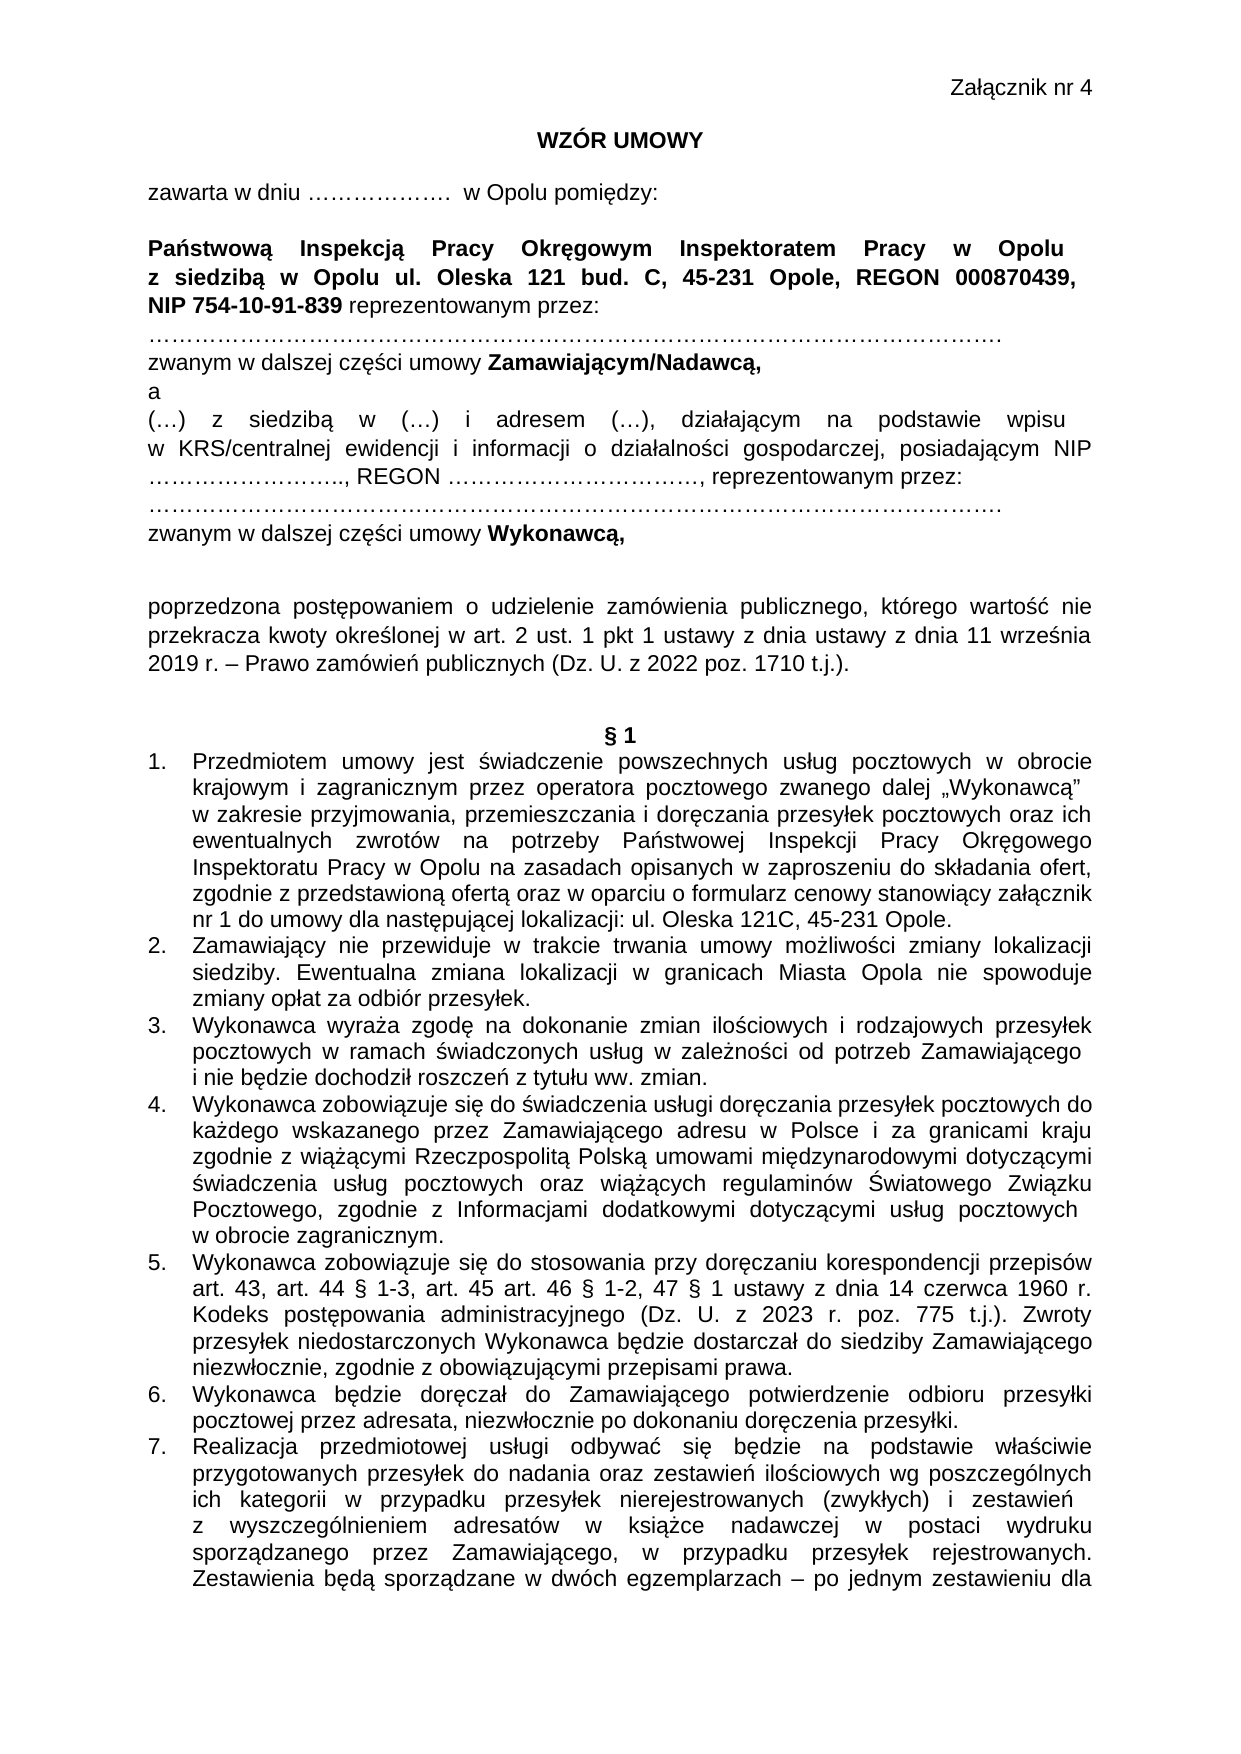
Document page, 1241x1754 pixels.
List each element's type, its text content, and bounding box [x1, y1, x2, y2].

list Wykonawca będzie doręczał do Zamawiającego potwierdzenie odbioru przesyłki pocztowej przez adresata, niezwłocznie po dokonaniu doręczenia przesyłki. [148, 1381, 1093, 1433]
list Zamawiający nie przewiduje w trakcie trwania umowy możliwości zmiany lokalizacji siedziby. Ewentualna zmiana lokalizacji w granicach Miasta Opola nie spowoduje zmiany opłat za odbiór przesyłek. [148, 932, 1093, 1012]
text Państwową Inspekcją Pracy Okręgowym Inspektoratem Pracy w Opolu z siedzibą w Opolu ul. Oleska 121 bud. C, 45-231 Opole, REGON 000870439, NIP 754-10-91-839 reprezentowanym przez: [148, 235, 1093, 319]
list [148, 1433, 1093, 1591]
list Przedmiotem umowy jest świadczenie powszechnych usług pocztowych w obrocie krajowym i zagranicznym przez operatora pocztowego zwanego dalej „Wykonawcą” w zakresie przyjmowania, przemieszczania i doręczania przesyłek pocztowych oraz ich ewentualnych zwrotów na potrzeby Państwowej Inspekcji Pracy Okręgowego Inspektoratu Pracy w Opolu na zasadach opisanych w zaproszeniu do składania ofert, zgodnie z przedstawioną ofertą oraz w oparciu o formularz cenowy stanowiący załącznik nr 1 do umowy dla następującej lokalizacji: ul. Oleska 121C, 45-231 Opole. [148, 748, 1093, 932]
text poprzedzona postępowaniem o udzielenie zamówienia publicznego, którego wartość nie przekracza kwoty określonej w art. 2 ust. 1 pkt 1 ustawy z dnia ustawy z dnia 11 września 2019 r. – Prawo zamówień publicznych (Dz. U. z 2022 poz. 1710 t.j.). [148, 593, 1093, 677]
text …………………………………………………………………………………………………. zwanym w dalszej części umowy Zamawiającym/Nadawcą, [148, 321, 1093, 376]
text § 1 [148, 722, 1093, 748]
list Wykonawca zobowiązuje się do świadczenia usługi doręczania przesyłek pocztowych do każdego wskazanego przez Zamawiającego adresu w Polsce i za granicami kraju zgodnie z wiążącymi Rzeczpospolitą Polską umowami międzynarodowymi dotyczącymi świadczenia usług pocztowych oraz wiążących regulaminów Światowego Związku Pocztowego, zgodnie z Informacjami dodatkowymi dotyczącymi usług pocztowych w obrocie zagranicznym. [148, 1091, 1093, 1249]
text zawarta w dniu ………………. w Opolu pomiędzy: [148, 179, 1093, 206]
text …………………………………………………………………………………………………. zwanym w dalszej części umowy Wykonawcą, [148, 491, 1093, 546]
list Wykonawca wyraża zgodę na dokonanie zmian ilościowych i rodzajowych przesyłek pocztowych w ramach świadczonych usług w zależności od potrzeb Zamawiającego i nie będzie dochodził roszczeń z tytułu ww. zmian. [148, 1012, 1093, 1091]
text WZÓR UMOWY [148, 127, 1093, 153]
text (…) z siedzibą w (…) i adresem (…), działającym na podstawie wpisu w KRS/centralnej ewidencji i informacji o działalności gospodarczej, posiadającym NIP …………………….., REGON ……………………………, reprezentowanym przez: [148, 406, 1093, 489]
list Wykonawca zobowiązuje się do stosowania przy doręczaniu korespondencji przepisów art. 43, art. 44 § 1-3, art. 45 art. 46 § 1-2, 47 § 1 ustawy z dnia 14 czerwca 1960 r. Kodeks postępowania administracyjnego (Dz. U. z 2023 r. poz. 775 t.j.). Zwroty przesyłek niedostarczonych Wykonawca będzie dostarczał do siedziby Zamawiającego niezwłocznie, zgodnie z obowiązującymi przepisami prawa. [148, 1249, 1093, 1381]
text a [148, 378, 1093, 404]
text Załącznik nr 4 [148, 74, 1093, 100]
